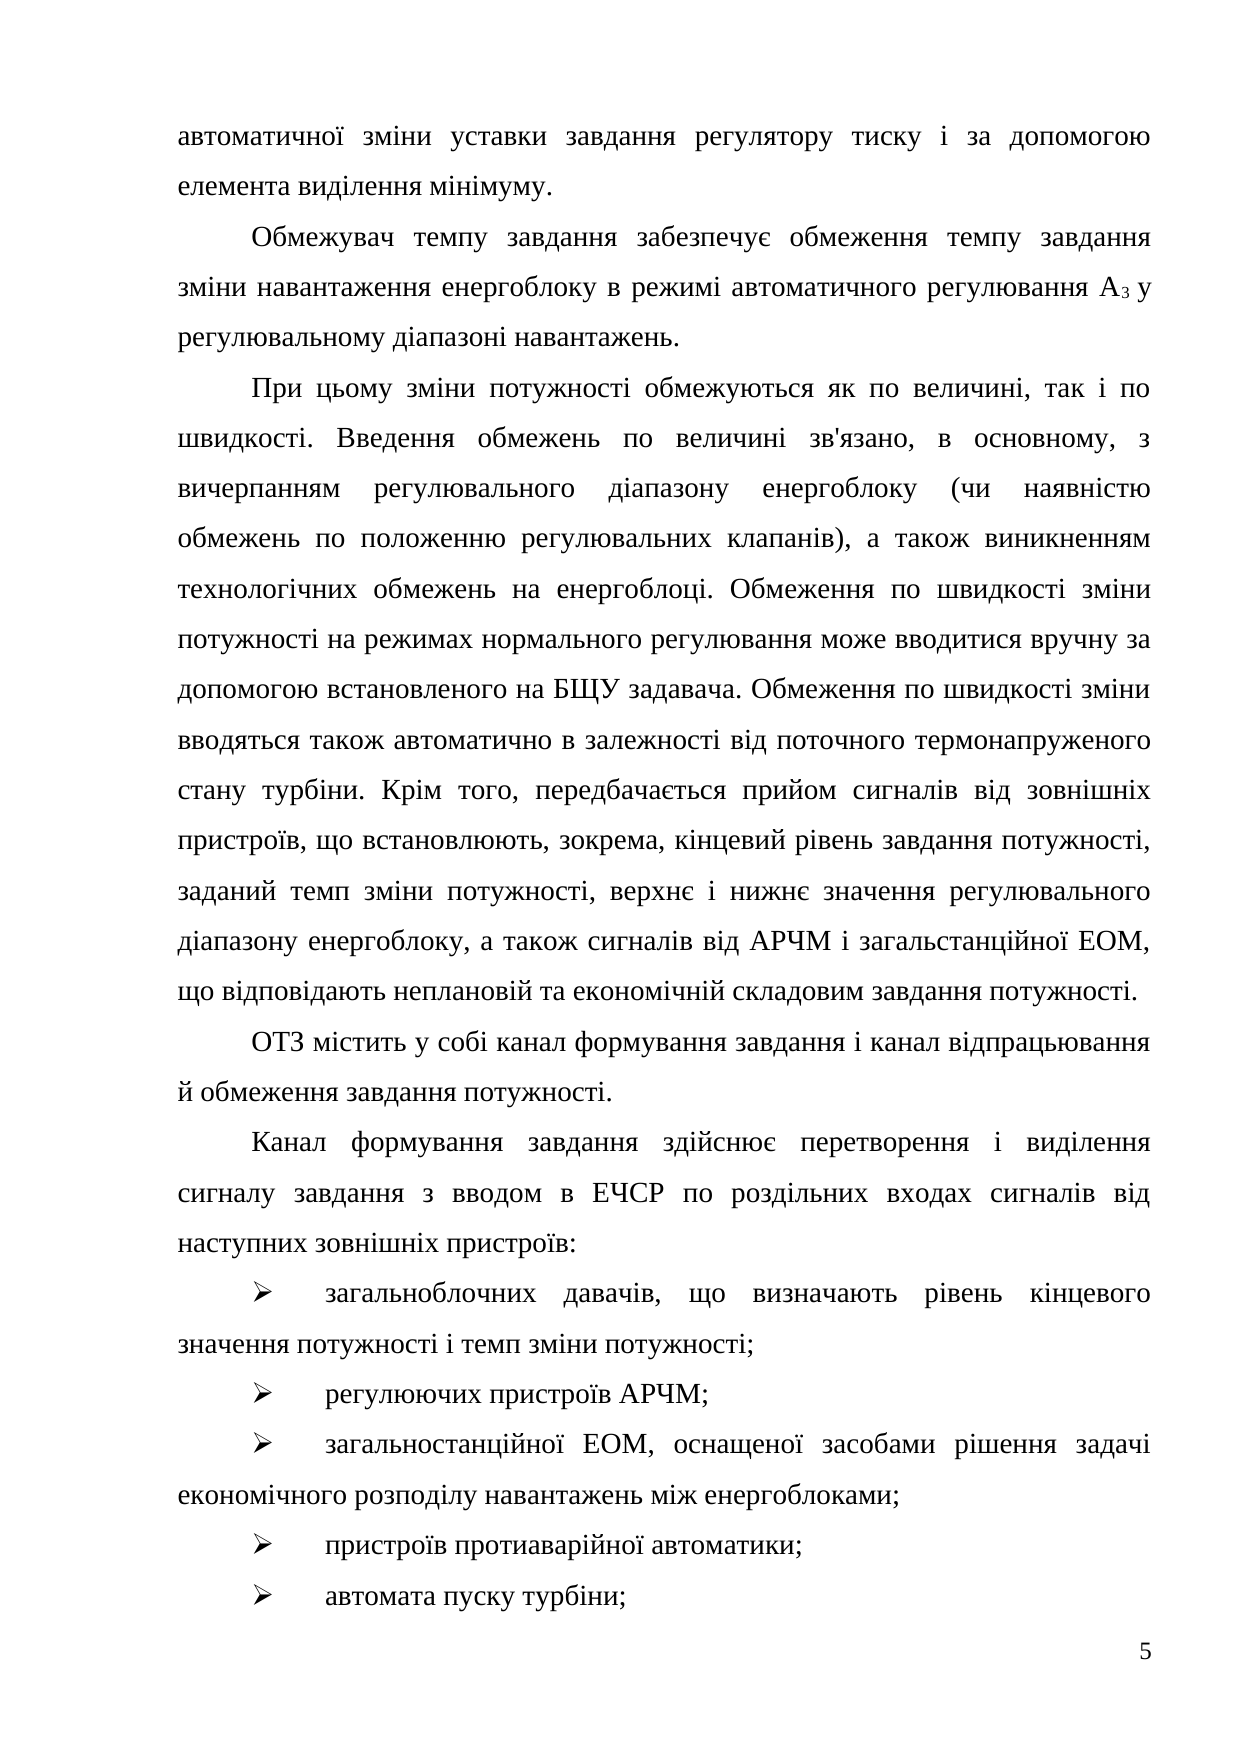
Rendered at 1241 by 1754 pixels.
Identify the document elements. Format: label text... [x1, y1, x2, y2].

text Канал формування завдання здійснює перетворення і виділення сигналу завдання з вводом в ЕЧСР по роздільних входах сигналів від наступних зовнішніх пристроїв: [177, 1124, 1152, 1258]
list автомата пуску турбіни; [177, 1578, 1152, 1611]
list загальностанційної ЕОМ, оснащеної засобами рішення задачі економічного розподілу навантажень між енергоблоками; [177, 1426, 1152, 1510]
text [177, 118, 1152, 202]
text Обмежувач темпу завдання забезпечує обмеження темпу завдання зміни навантаження енергоблоку в режимі автоматичного регулювання А3 у регулювальному діапазоні навантажень. [177, 219, 1152, 353]
list загальноблочних давачів, що визначають рівень кінцевого значення потужності і темп зміни потужності; [177, 1275, 1152, 1359]
text ОТЗ містить у собі канал формування завдання і канал відпрацьювання й обмеження завдання потужності. [177, 1024, 1152, 1108]
list регулюючих пристроїв АРЧМ; [177, 1376, 1152, 1410]
list пристроїв протиаварійної автоматики; [177, 1527, 1152, 1561]
text При цьому зміни потужності обмежуються як по величині, так і по швидкості. Введення обмежень по величині зв'язано, в основному, з вичерпанням регулювального діапазону енергоблоку (чи наявністю обмежень по положенню регулювальних клапанів), а також виникненням технологічних обмежень на енергоблоці. Обмеження по швидкості зміни потужності на режимах нормального регулювання може вводитися вручну за допомогою встановленого на БЩУ задавача. Обмеження по швидкості зміни вводяться також автоматично в залежності від поточного термонапруженого стану турбіни. Крім того, передбачається прийом сигналів від зовнішніх пристроїв, що встановлюють, зокрема, кінцевий рівень завдання потужності, заданий темп зміни потужності, верхнє і нижнє значення регулювального діапазону енергоблоку, а також сигналів від АРЧМ і загальстанційної ЕОМ, що відповідають неплановій та економічній складовим завдання потужності. [177, 370, 1152, 1007]
